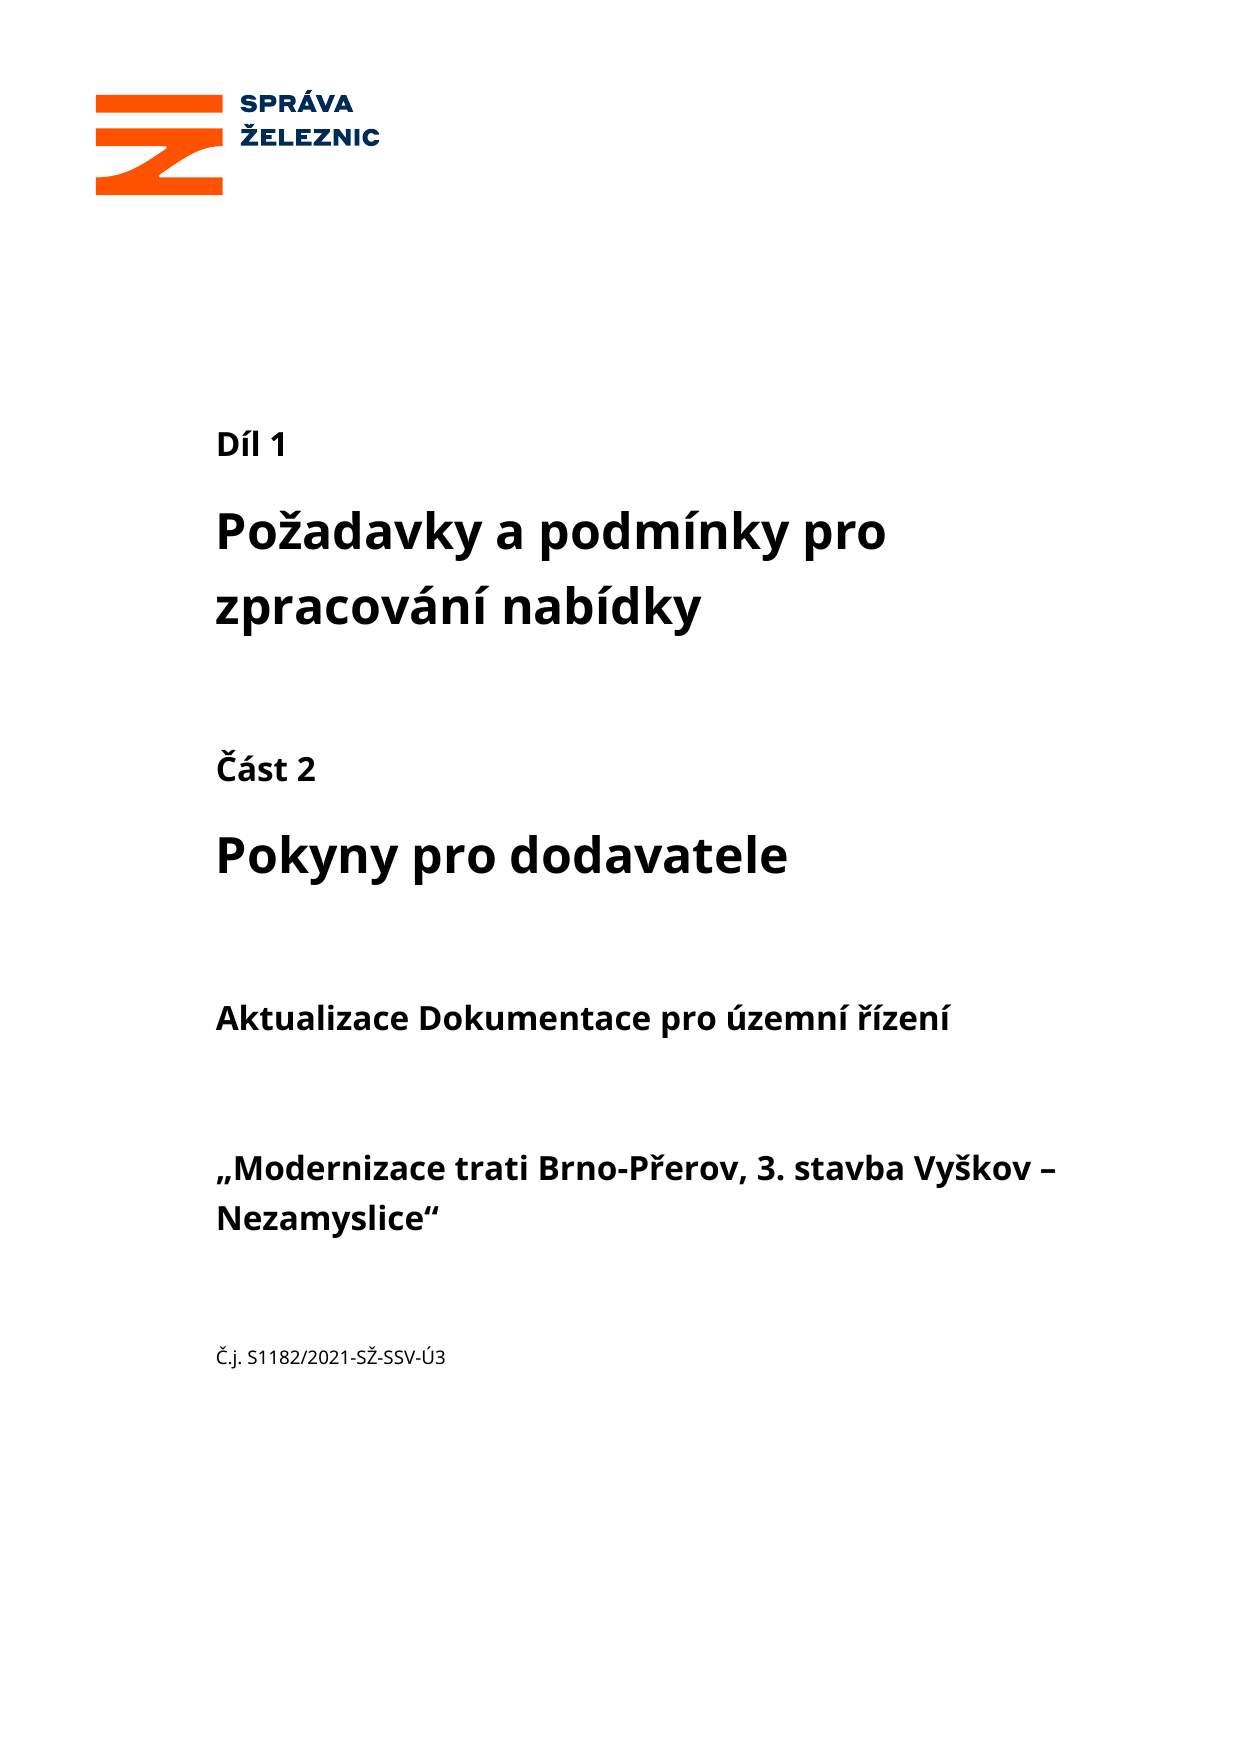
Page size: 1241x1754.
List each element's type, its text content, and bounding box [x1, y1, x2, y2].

text Část 2 [216, 746, 1122, 791]
list Č.j. S1182/2021-SŽ-SSV-Ú3 [216, 1345, 1122, 1370]
text Požadavky a podmínky pro zpracování nabídky [216, 496, 1122, 639]
text Aktualizace Dokumentace pro územní řízení [216, 995, 1122, 1041]
text Pokyny pro dodavatele [216, 820, 1122, 888]
text Díl 1 [216, 421, 1122, 466]
text „Modernizace trati Brno-Přerov, 3. stavba Vyškov – Nezamyslice“ [216, 1145, 1122, 1240]
